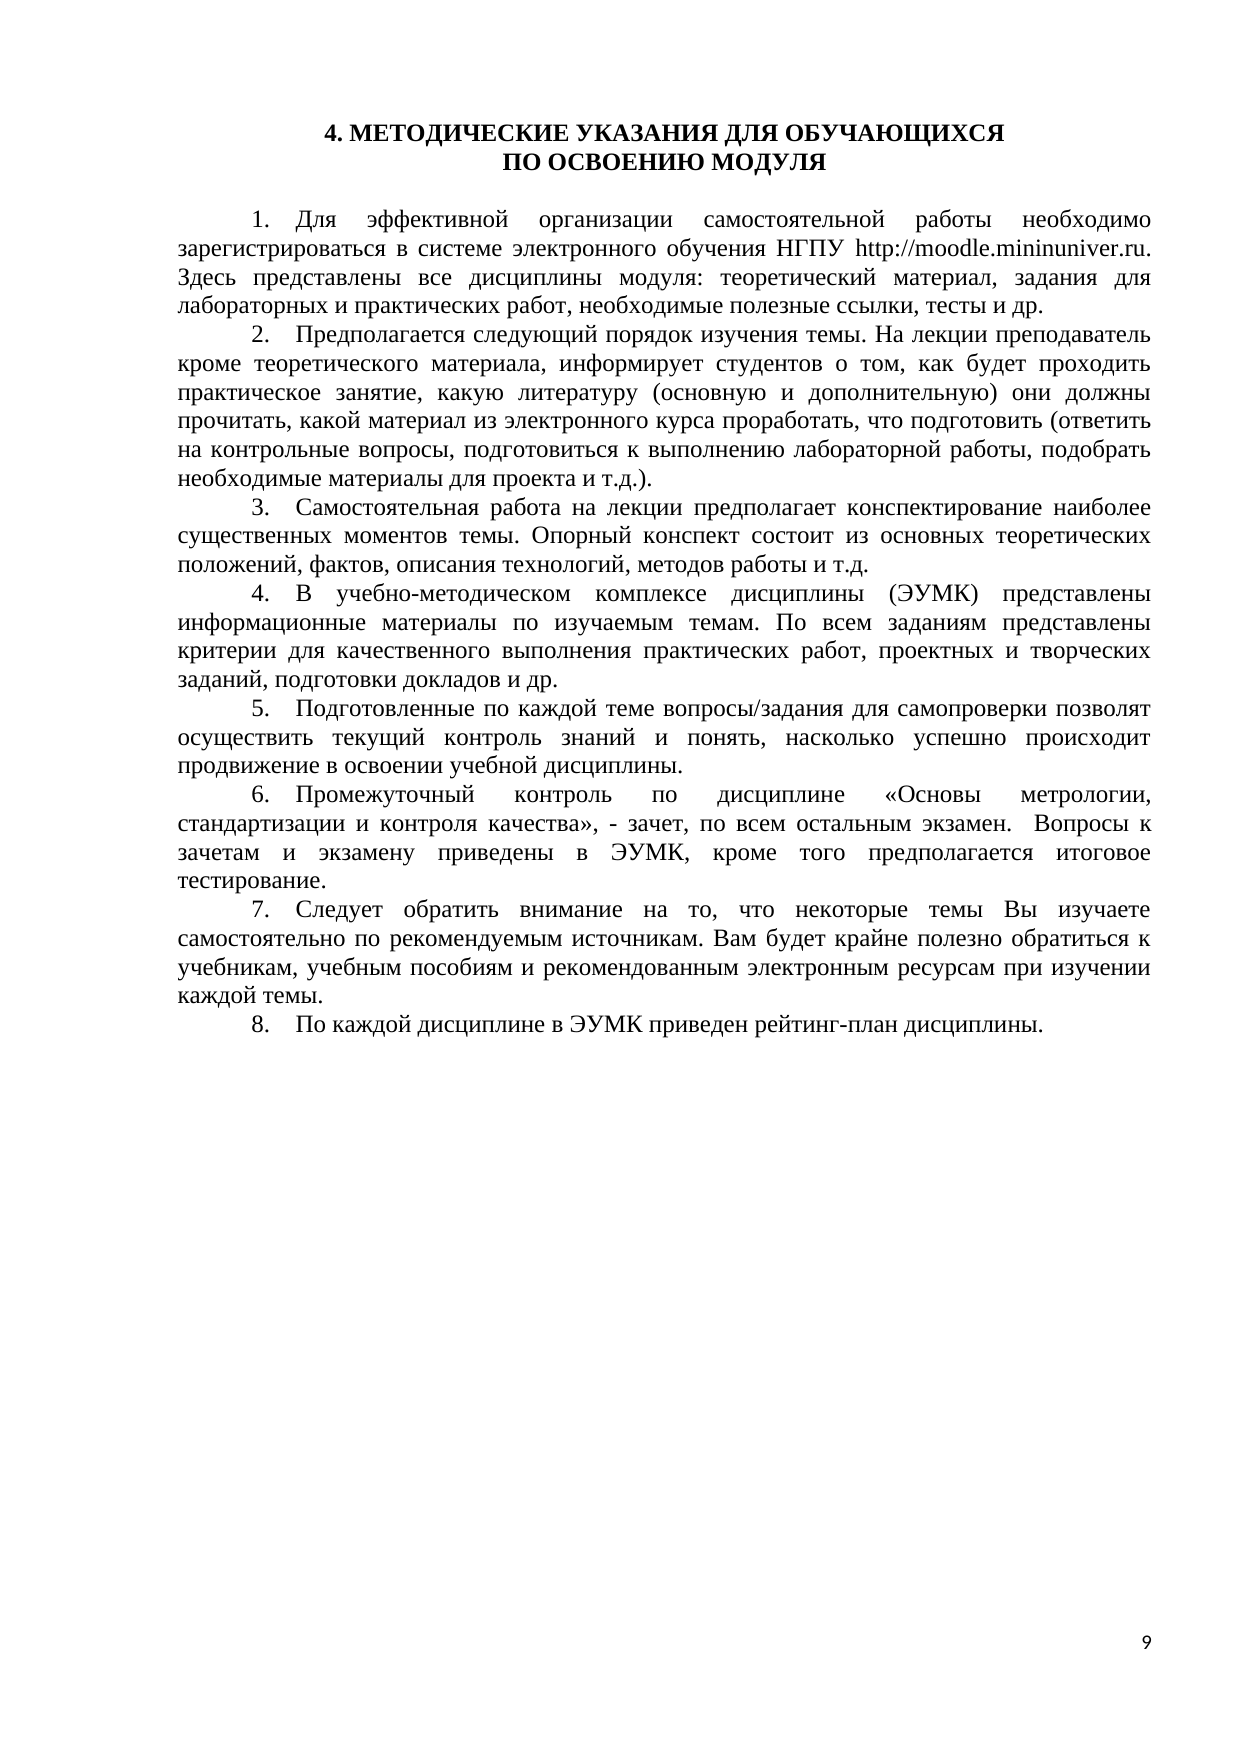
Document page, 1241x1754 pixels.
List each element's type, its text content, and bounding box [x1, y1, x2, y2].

list Промежуточный контроль по дисциплине «Основы метрологии, стандартизации и контроля качества», - зачет, по всем остальным экзамен. Вопросы к зачетам и экзамену приведены в ЭУМК, кроме того предполагается итоговое тестирование. [177, 779, 1152, 894]
list Следует обратить внимание на то, что некоторые темы Вы изучаете самостоятельно по рекомендуемым источникам. Вам будет крайне полезно обратиться к учебникам, учебным пособиям и рекомендованным электронным ресурсам при изучении каждой темы. [177, 894, 1152, 1009]
list В учебно-методическом комплексе дисциплины (ЭУМК) представлены информационные материалы по изучаемым темам. По всем заданиям представлены критерии для качественного выполнения практических работ, проектных и творческих заданий, подготовки докладов и др. [177, 578, 1152, 693]
text 4. Методические указания для обучающихся [177, 118, 1152, 147]
text по освоению Модуля [177, 147, 1152, 176]
list Подготовленные по каждой теме вопросы/задания для самопроверки позволят осуществить текущий контроль знаний и понять, насколько успешно происходит продвижение в освоении учебной дисциплины. [177, 693, 1152, 779]
list Для эффективной организации самостоятельной работы необходимо зарегистрироваться в системе электронного обучения НГПУ http://moodle.mininuniver.ru. Здесь представлены все дисциплины модуля: теоретический материал, задания для лабораторных и практических работ, необходимые полезные ссылки, тесты и др. [177, 204, 1152, 319]
list По каждой дисциплине в ЭУМК приведен рейтинг-план дисциплины. [177, 1009, 1152, 1038]
list Самостоятельная работа на лекции предполагает конспектирование наиболее существенных моментов темы. Опорный конспект состоит из основных теоретических положений, фактов, описания технологий, методов работы и т.д. [177, 492, 1152, 578]
list Предполагается следующий порядок изучения темы. На лекции преподаватель кроме теоретического материала, информирует студентов о том, как будет проходить практическое занятие, какую литературу (основную и дополнительную) они должны прочитать, какой материал из электронного курса проработать, что подготовить (ответить на контрольные вопросы, подготовиться к выполнению лабораторной работы, подобрать необходимые материалы для проекта и т.д.). [177, 319, 1152, 492]
